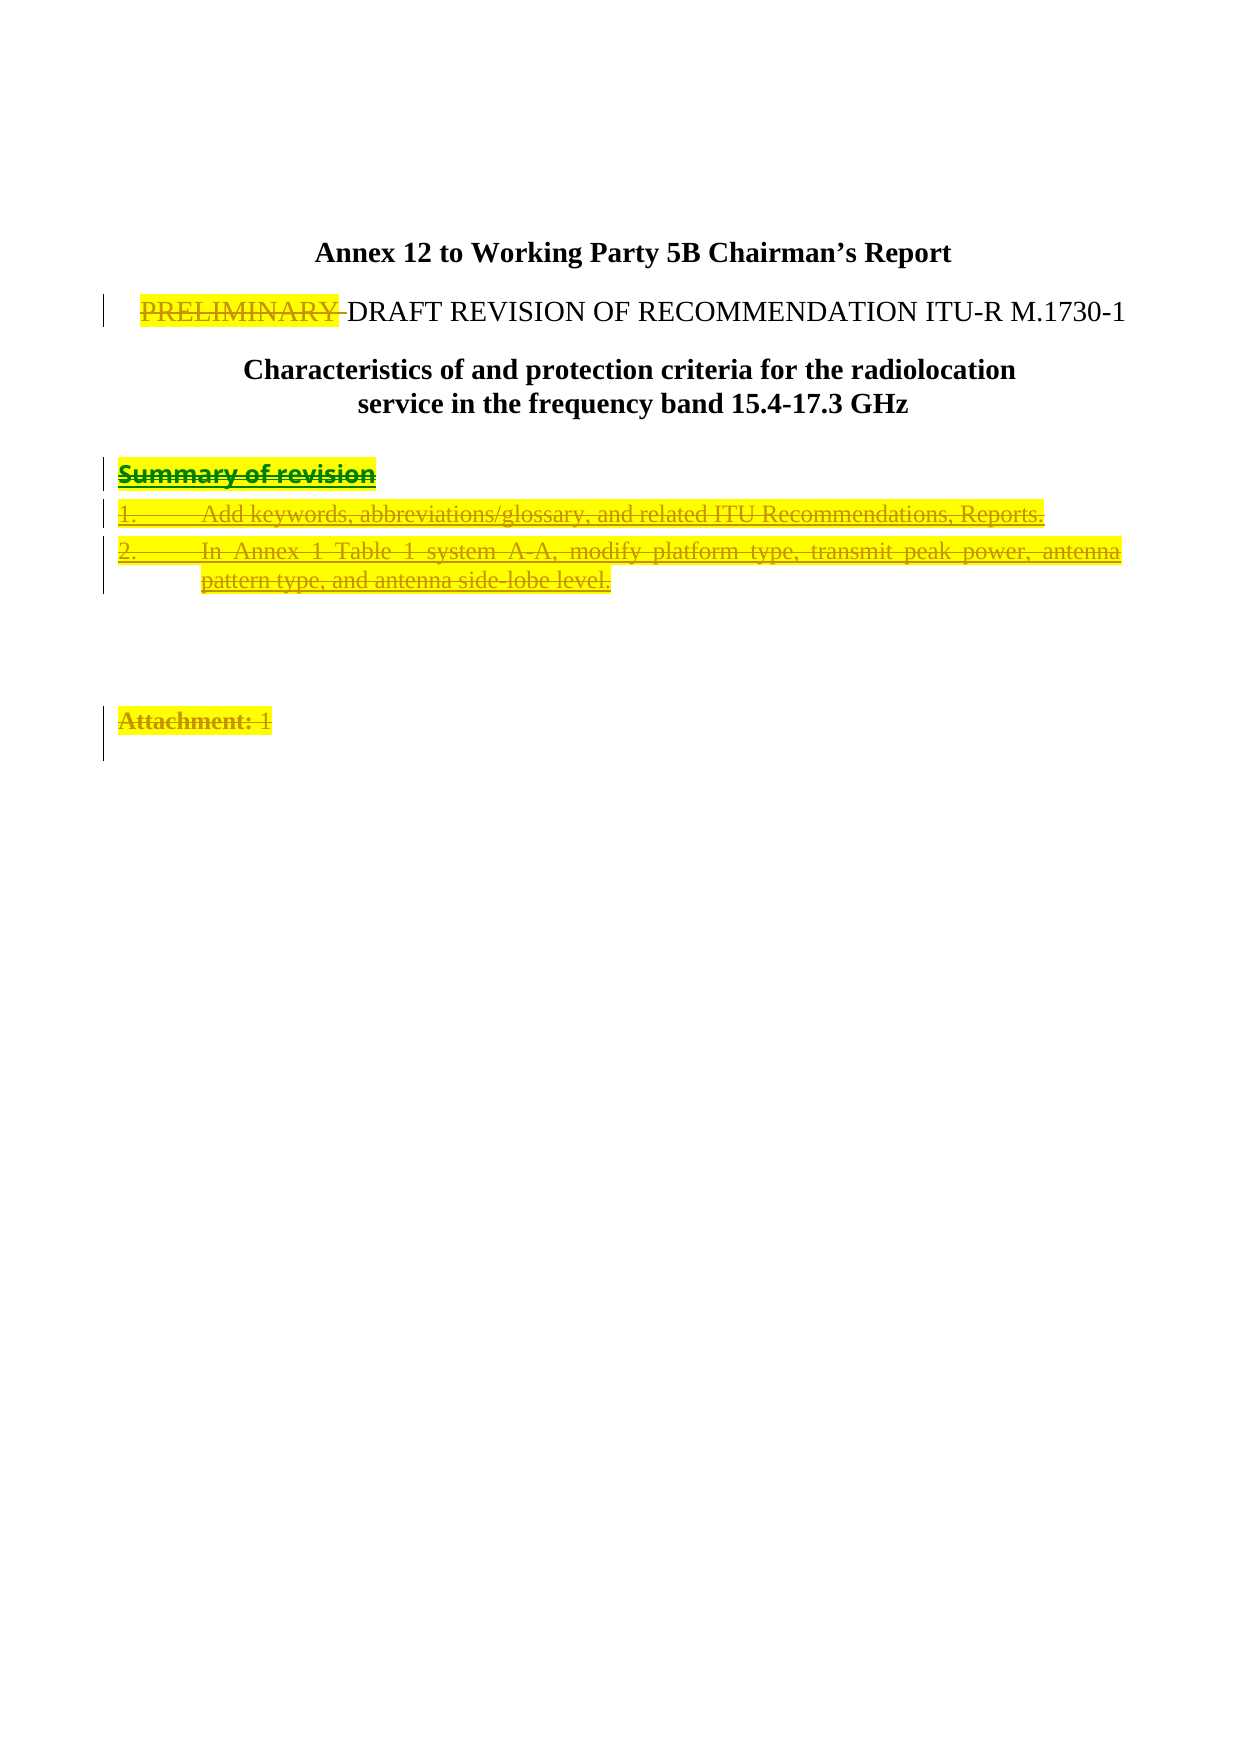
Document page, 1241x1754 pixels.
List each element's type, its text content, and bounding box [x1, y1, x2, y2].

table_cell Characteristics of and protection criteria for the radiolocation service in the frequency band 15.4-17.3 GHz [118, 327, 1148, 419]
table_header Annex 12 to Working Party 5B Chairman’s Report [118, 148, 1148, 269]
table_cell DRAFT REVISION OF RECOMMENDATION ITU-R M.1730-1 [118, 269, 1148, 327]
